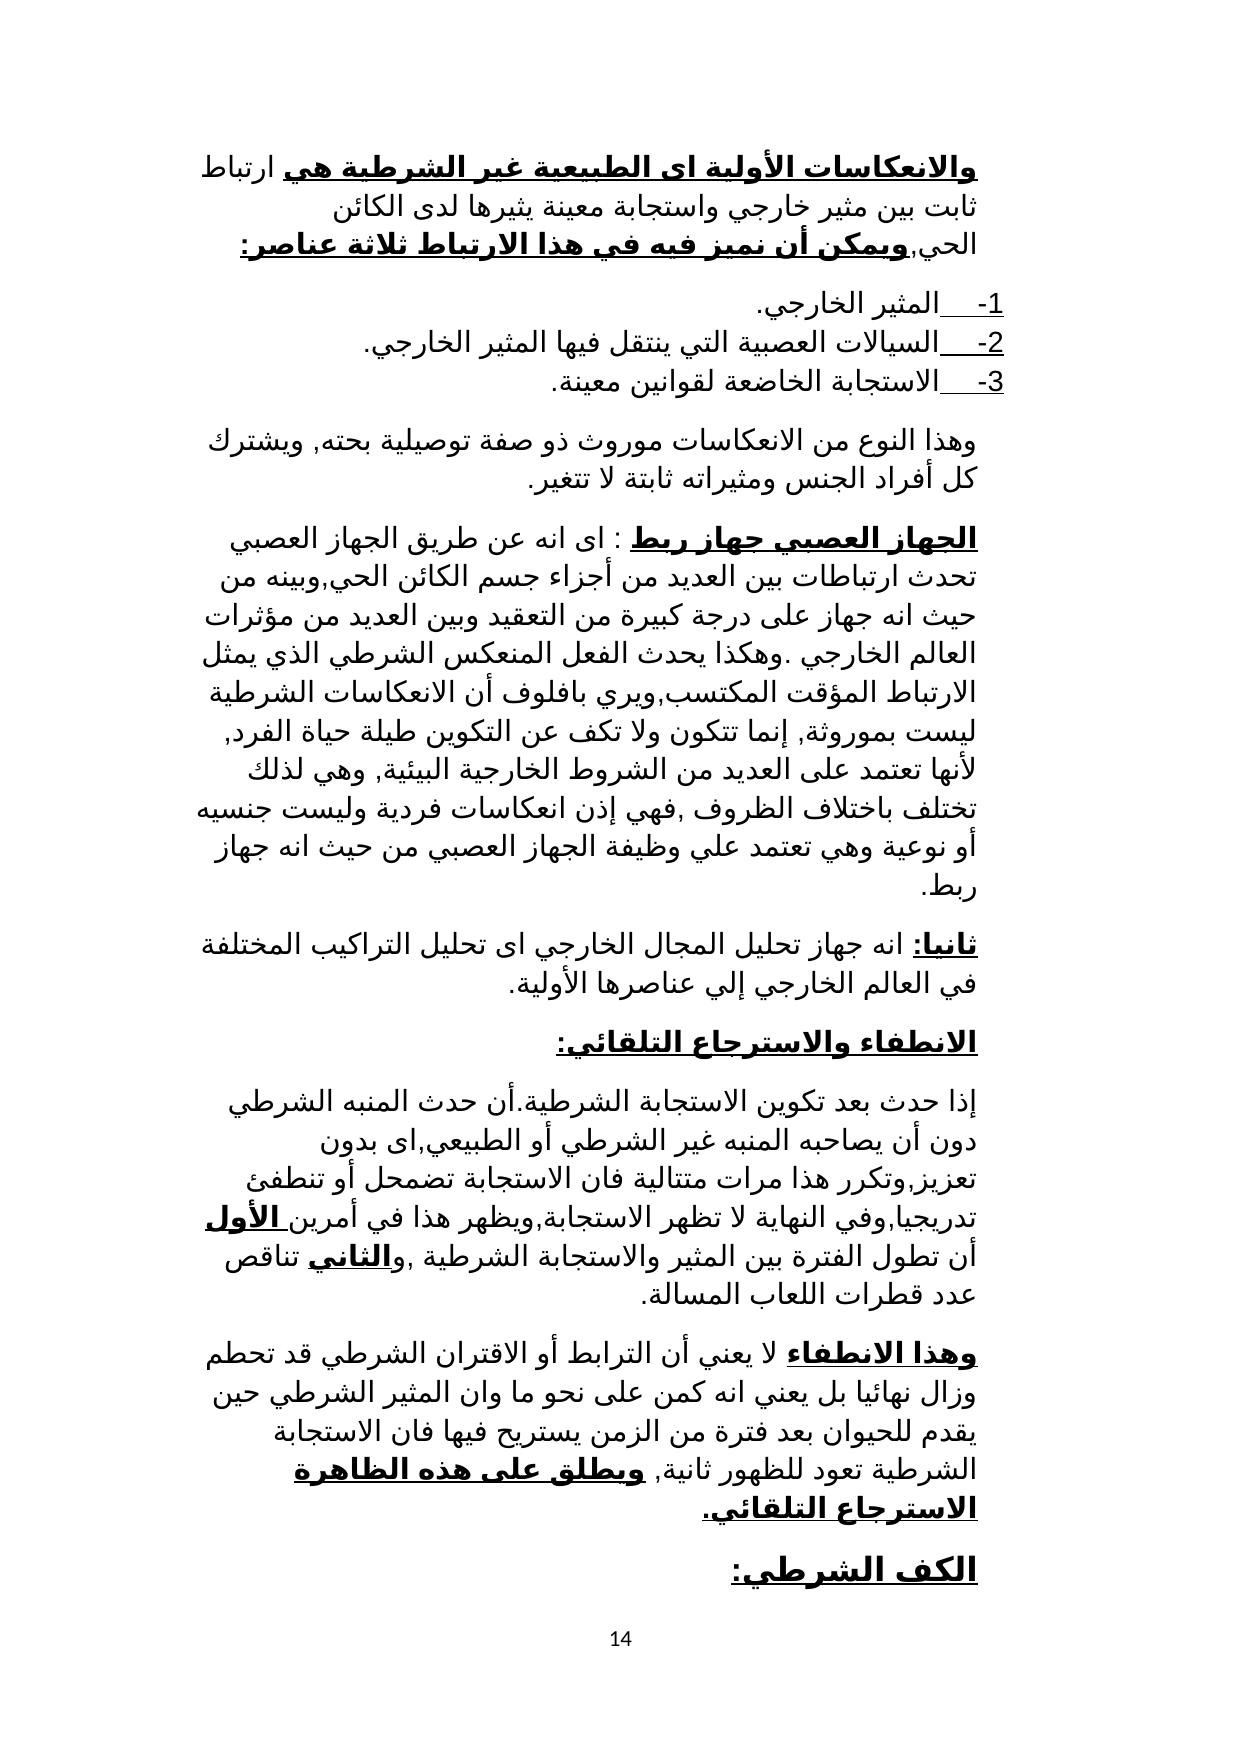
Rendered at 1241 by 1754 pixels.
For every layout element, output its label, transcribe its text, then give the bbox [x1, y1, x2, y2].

text إذا حدث بعد تكوين الاستجابة الشرطية.أن حدث المنبه الشرطي دون أن يصاحبه المنبه غير الشرطي أو الطبيعي,اى بدون تعزيز,وتكرر هذا مرات متتالية فان الاستجابة تضمحل أو تنطفئ تدريجيا,وفي النهاية لا تظهر الاستجابة,ويظهر هذا في أمرين الأول أن تطول الفترة بين المثير والاستجابة الشرطية ,والثاني تناقص عدد قطرات اللعاب المسالة. [187, 1084, 978, 1311]
list المثير الخارجي. [187, 286, 978, 320]
text الانطفاء والاسترجاع التلقائي: [187, 1025, 978, 1058]
text ثانيا: انه جهاز تحليل المجال الخارجي اى تحليل التراكيب المختلفة في العالم الخارجي إلي عناصرها الأولية. [187, 927, 978, 999]
list الاستجابة الخاضعة لقوانين معينة. [187, 363, 978, 397]
text وهذا النوع من الانعكاسات موروث ذو صفة توصيلية بحته, ويشترك كل أفراد الجنس ومثيراته ثابتة لا تتغير. [187, 423, 978, 495]
text الكف الشرطي: [187, 1550, 978, 1588]
list السيالات العصبية التي ينتقل فيها المثير الخارجي. [187, 325, 978, 358]
text وهذا الانطفاء لا يعني أن الترابط أو الاقتران الشرطي قد تحطم وزال نهائيا بل يعني انه كمن على نحو ما وان المثير الشرطي حين يقدم للحيوان بعد فترة من الزمن يستريح فيها فان الاستجابة الشرطية تعود للظهور ثانية, ويطلق على هذه الظاهرة الاسترجاع التلقائي. [187, 1336, 978, 1524]
text الجهاز العصبي جهاز ربط : اى انه عن طريق الجهاز العصبي تحدث ارتباطات بين العديد من أجزاء جسم الكائن الحي,وبينه من حيث انه جهاز على درجة كبيرة من التعقيد وبين العديد من مؤثرات العالم الخارجي .وهكذا يحدث الفعل المنعكس الشرطي الذي يمثل الارتباط المؤقت المكتسب,ويري بافلوف أن الانعكاسات الشرطية ليست بموروثة, إنما تتكون ولا تكف عن التكوين طيلة حياة الفرد, لأنها تعتمد على العديد من الشروط الخارجية البيئية, وهي لذلك تختلف باختلاف الظروف ,فهي إذن انعكاسات فردية وليست جنسيه أو نوعية وهي تعتمد علي وظيفة الجهاز العصبي من حيث انه جهاز ربط. [187, 521, 978, 901]
text والانعكاسات الأولية اى الطبيعية غير الشرطية هي ارتباط ثابت بين مثير خارجي واستجابة معينة يثيرها لدى الكائن الحي,ويمكن أن نميز فيه في هذا الارتباط ثلاثة عناصر: [187, 150, 978, 261]
